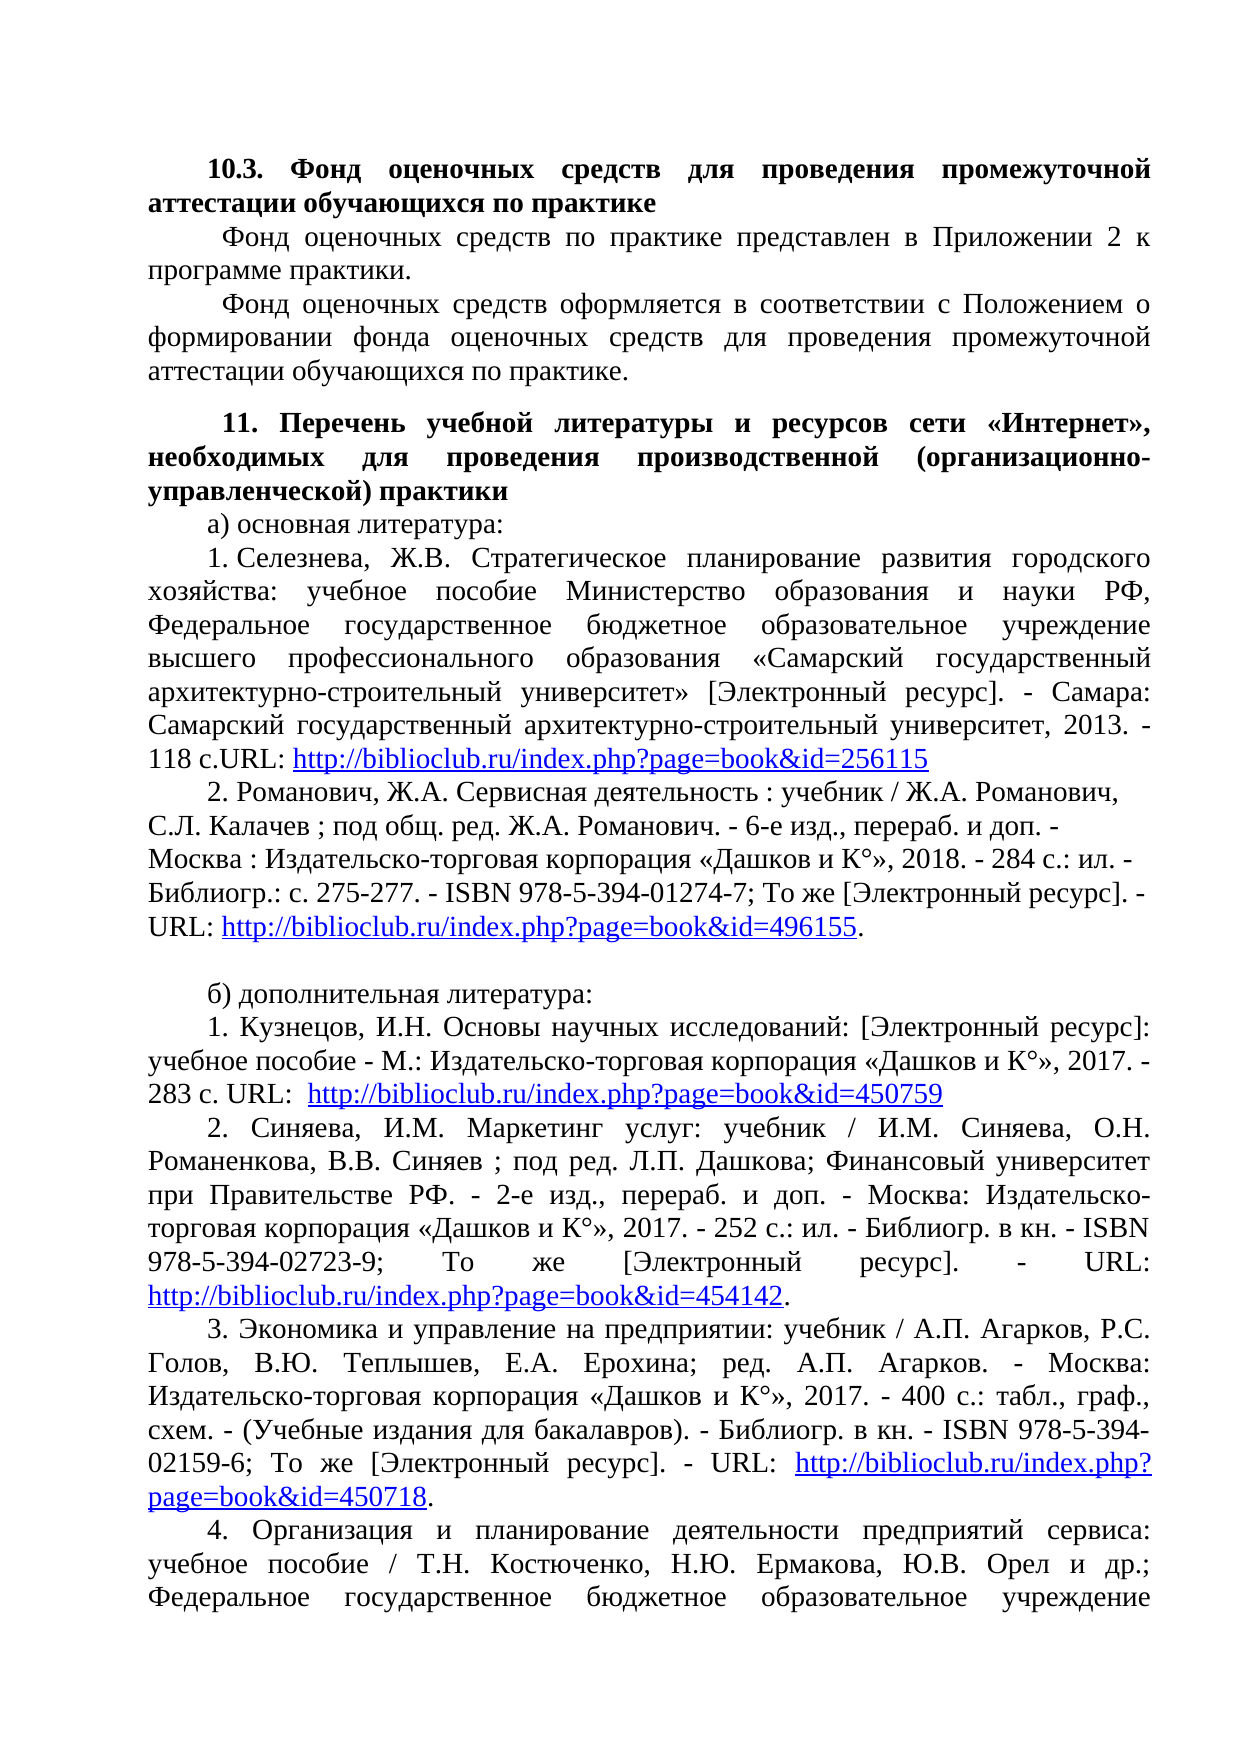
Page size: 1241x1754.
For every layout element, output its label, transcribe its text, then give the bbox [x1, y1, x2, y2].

text Фонд оценочных средств по практике представлен в Приложении 2 к программе практики. [148, 219, 1152, 286]
text Фонд оценочных средств оформляется в соответствии с Положением о формировании фонда оценочных средств для проведения промежуточной аттестации обучающихся по практике. [148, 286, 1152, 386]
text 2. Романович, Ж.А. Сервисная деятельность : учебник / Ж.А. Романович, С.Л. Калачев ; под общ. ред. Ж.А. Романович. - 6-е изд., перераб. и доп. - Москва : Издательско-торговая корпорация «Дашков и К°», 2018. - 284 с.: ил. - Библиогр.: с. 275-277. - ISBN 978-5-394-01274-7; То же [Электронный ресурс]. - URL: http://biblioclub.ru/index.php?page=book&id=496155. [148, 774, 1152, 942]
text а) основная литература: [148, 506, 1152, 540]
list Селезнева, Ж.В. Стратегическое планирование развития городского хозяйства: учебное пособие Министерство образования и науки РФ, Федеральное государственное бюджетное образовательное учреждение высшего профессионального образования «Самарский государственный архитектурно-строительный университет» [Электронный ресурс]. - Самара: Самарский государственный архитектурно-строительный университет, 2013. - 118 с.URL: http://biblioclub.ru/index.php?page=book&id=256115 [148, 540, 1152, 774]
text 2. Синяева, И.М. Маркетинг услуг: учебник / И.М. Синяева, О.Н. Романенкова, В.В. Синяев ; под ред. Л.П. Дашкова; Финансовый университет при Правительстве РФ. - 2-е изд., перераб. и доп. - Москва: Издательско-торговая корпорация «Дашков и К°», 2017. - 252 с.: ил. - Библиогр. в кн. - ISBN 978-5-394-02723-9; То же [Электронный ресурс]. - URL: http://biblioclub.ru/index.php?page=book&id=454142. [148, 1110, 1152, 1311]
text 1. Кузнецов, И.Н. Основы научных исследований: [Электронный ресурс]: учебное пособие - М.: Издательско-торговая корпорация «Дашков и К°», 2017. - 283 с. URL: http://biblioclub.ru/index.php?page=book&id=450759 [148, 1009, 1152, 1110]
text 3. Экономика и управление на предприятии: учебник / А.П. Агарков, Р.С. Голов, В.Ю. Теплышев, Е.А. Ерохина; ред. А.П. Агарков. - Москва: Издательско-торговая корпорация «Дашков и К°», 2017. - 400 с.: табл., граф., схем. - (Учебные издания для бакалавров). - Библиогр. в кн. - ISBN 978-5-394-02159-6; То же [Электронный ресурс]. - URL: http://biblioclub.ru/index.php?page=book&id=450718. [148, 1311, 1152, 1512]
text 10.3. Фонд оценочных средств для проведения промежуточной аттестации обучающихся по практике [148, 152, 1152, 219]
text 11. Перечень учебной литературы и ресурсов сети «Интернет», необходимых для проведения производственной (организационно-управленческой) практики [148, 406, 1152, 506]
text б) дополнительная литература: [148, 976, 1152, 1009]
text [148, 1512, 1152, 1613]
